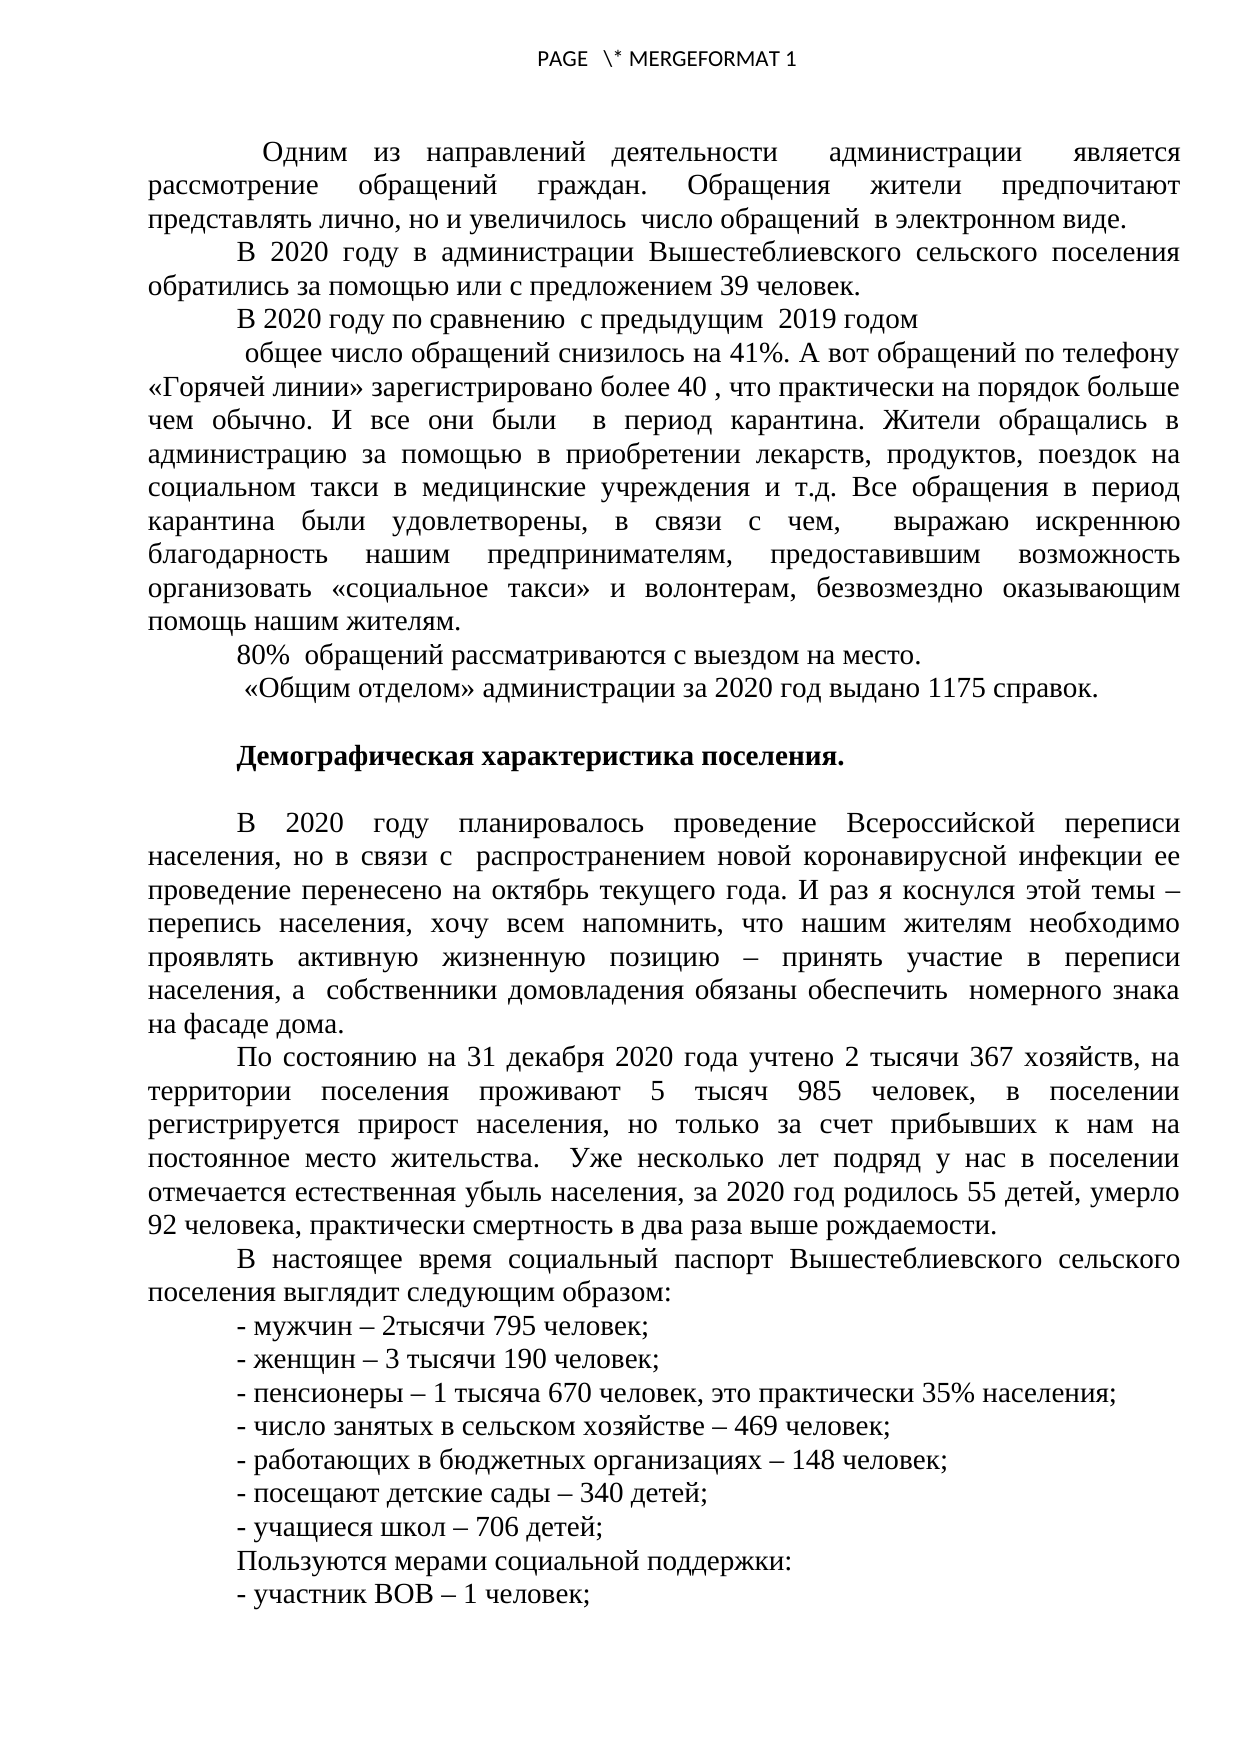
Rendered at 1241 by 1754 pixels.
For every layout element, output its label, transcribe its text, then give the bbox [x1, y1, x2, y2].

text - учащиеся школ – 706 детей; [148, 1509, 1181, 1543]
text В 2020 году планировалось проведение Всероссийской переписи населения, но в связи с распространением новой коронавирусной инфекции ее проведение перенесено на октябрь текущего года. И раз я коснулся этой темы – перепись населения, хочу всем напомнить, что нашим жителям необходимо проявлять активную жизненную позицию – принять участие в переписи населения, а собственники домовладения обязаны обеспечить номерного знака на фасаде дома. [148, 805, 1181, 1039]
text - работающих в бюджетных организациях – 148 человек; [148, 1442, 1181, 1476]
text - число занятых в сельском хозяйстве – 469 человек; [148, 1408, 1181, 1442]
text - пенсионеры – 1 тысяча 670 человек, это практически 35% населения; [148, 1375, 1181, 1408]
text 80% обращений рассматриваются с выездом на место. [148, 637, 1181, 671]
text - участник ВОВ – 1 человек; [148, 1576, 1181, 1610]
text Демографическая характеристика поселения. [148, 738, 1181, 771]
text - посещают детские сады – 340 детей; [148, 1476, 1181, 1509]
text По состоянию на 31 декабря 2020 года учтено 2 тысячи 367 хозяйств, на территории поселения проживают 5 тысяч 985 человек, в поселении регистрируется прирост населения, но только за счет прибывших к нам на постоянное место жительства. Уже несколько лет подряд у нас в поселении отмечается естественная убыль населения, за 2020 год родилось 55 детей, умерло 92 человека, практически смертность в два раза выше рождаемости. [148, 1039, 1181, 1241]
text - мужчин – 2тысячи 795 человек; [148, 1308, 1181, 1341]
text - женщин – 3 тысячи 190 человек; [148, 1341, 1181, 1375]
text общее число обращений снизилось на 41%. А вот обращений по телефону «Горячей линии» зарегистрировано более 40 , что практически на порядок больше чем обычно. И все они были в период карантина. Жители обращались в администрацию за помощью в приобретении лекарств, продуктов, поездок на социальном такси в медицинские учреждения и т.д. Все обращения в период карантина были удовлетворены, в связи с чем, выражаю искреннюю благодарность нашим предпринимателям, предоставившим возможность организовать «социальное такси» и волонтерам, безвозмездно оказывающим помощь нашим жителям. [148, 335, 1181, 637]
text «Общим отделом» администрации за 2020 год выдано 1175 справок. [148, 671, 1181, 704]
text В настоящее время социальный паспорт Вышестеблиевского сельского поселения выглядит следующим образом: [148, 1241, 1181, 1308]
text Одним из направлений деятельности администрации является рассмотрение обращений граждан. Обращения жители предпочитают представлять лично, но и увеличилось число обращений в электронном виде. [148, 134, 1181, 234]
text В 2020 году по сравнению с предыдущим 2019 годом [148, 302, 1181, 335]
text Пользуются мерами социальной поддержки: [148, 1543, 1181, 1576]
text В 2020 году в администрации Вышестеблиевского сельского поселения обратились за помощью или с предложением 39 человек. [148, 234, 1181, 302]
